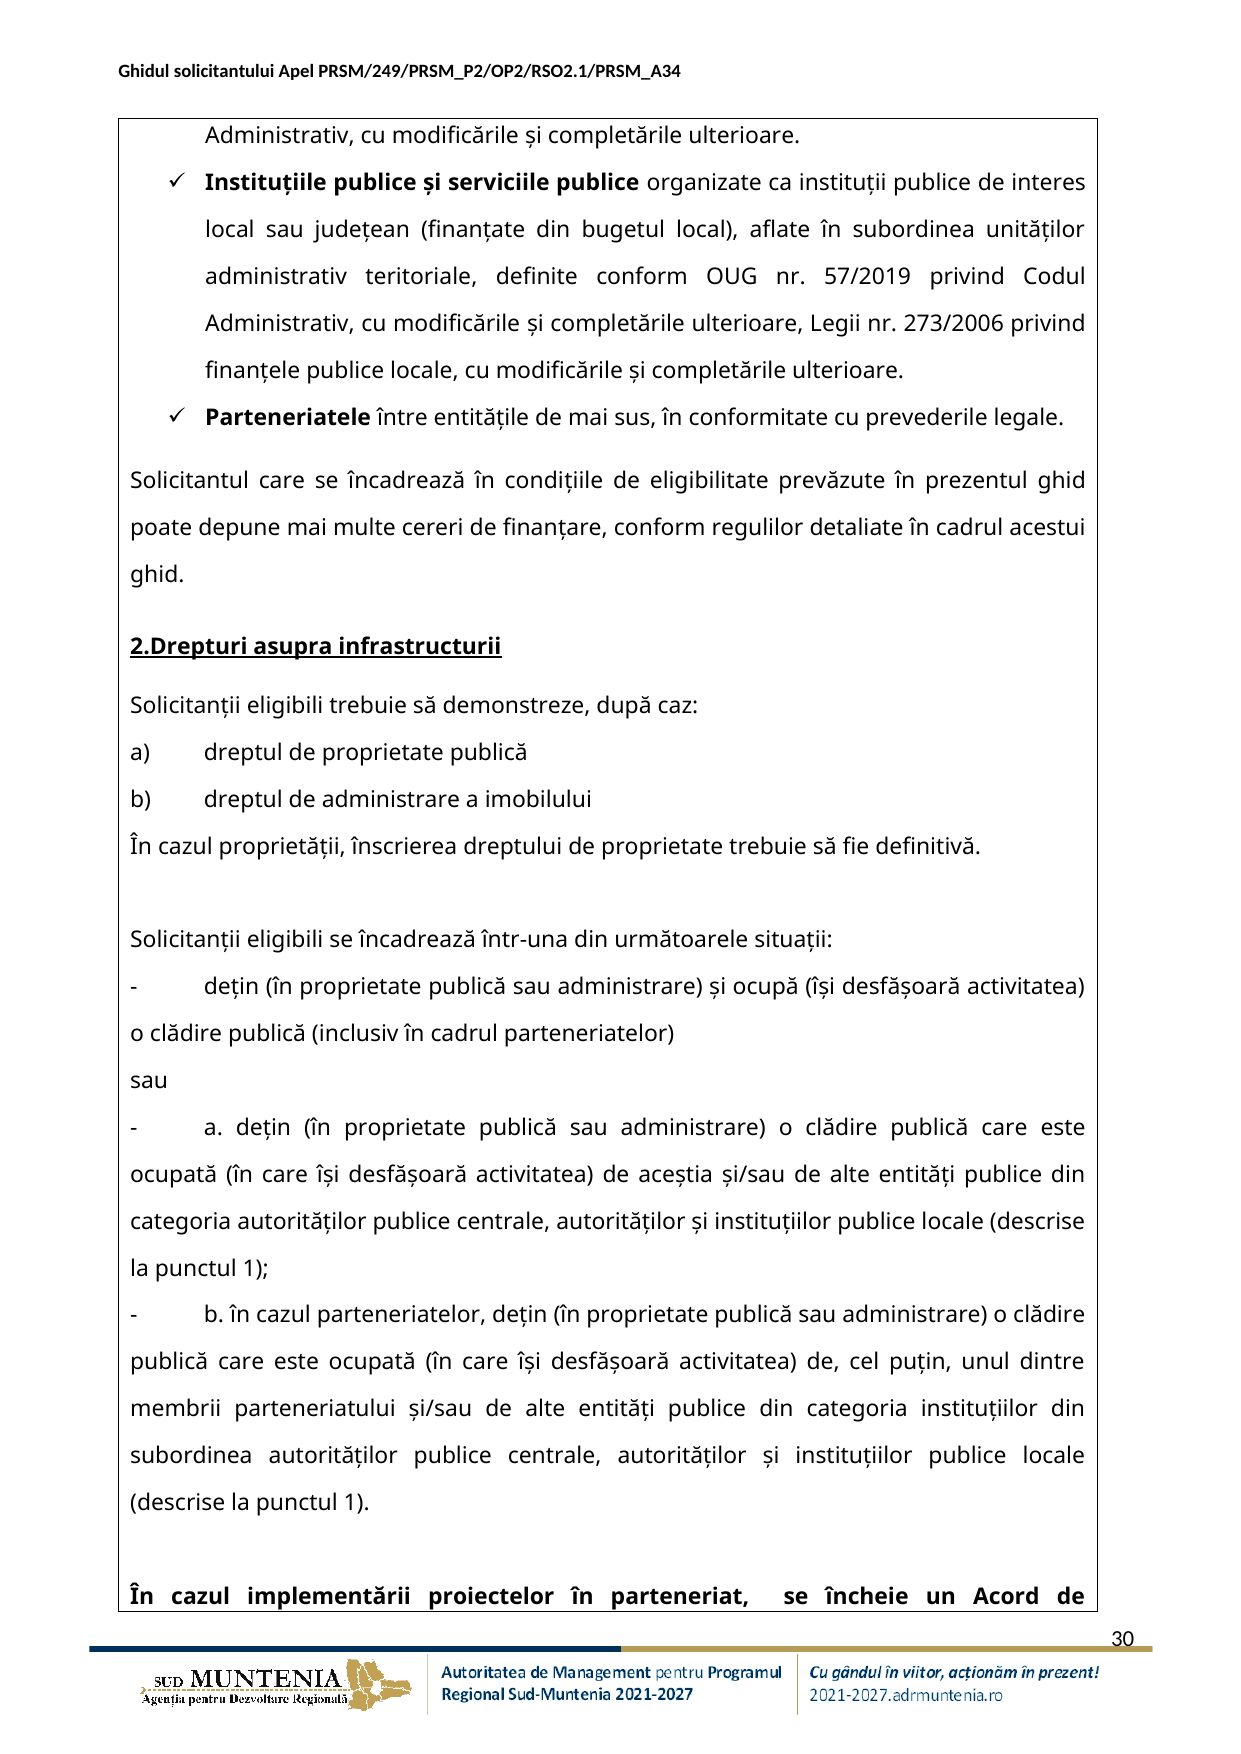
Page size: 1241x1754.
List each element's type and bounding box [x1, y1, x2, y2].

picture [89, 1646, 1153, 1715]
table_header [119, 119, 1097, 1611]
